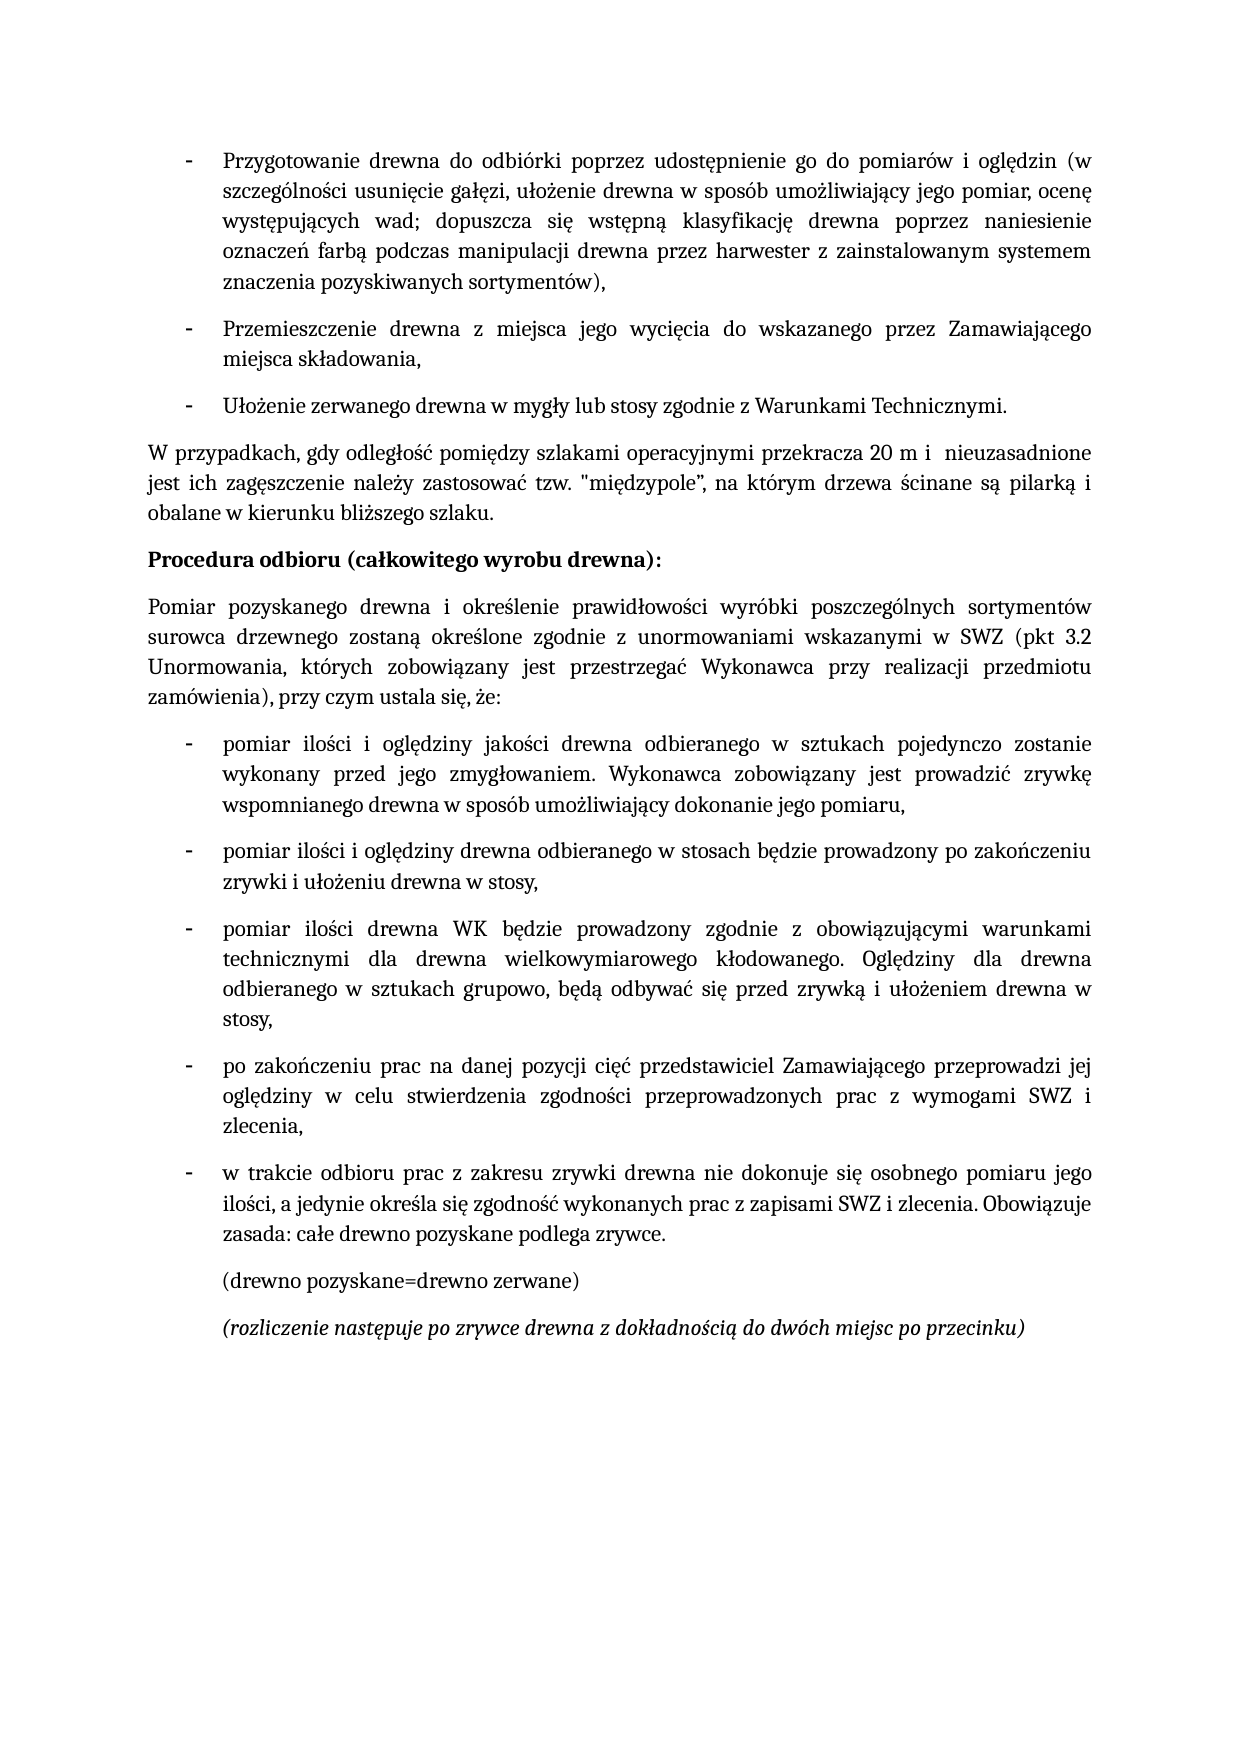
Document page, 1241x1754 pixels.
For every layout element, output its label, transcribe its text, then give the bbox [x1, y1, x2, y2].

list po zakończeniu prac na danej pozycji cięć przedstawiciel Zamawiającego przeprowadzi jej oględziny w celu stwierdzenia zgodności przeprowadzonych prac z wymogami SWZ i zlecenia, [185, 1053, 1093, 1139]
list w trakcie odbioru prac z zakresu zrywki drewna nie dokonuje się osobnego pomiaru jego ilości, a jedynie określa się zgodność wykonanych prac z zapisami SWZ i zlecenia. Obowiązuje zasada: całe drewno pozyskane podlega zrywce. [185, 1160, 1093, 1247]
text (rozliczenie następuje po zrywce drewna z dokładnością do dwóch miejsc po przecinku) [148, 1314, 1093, 1341]
text (drewno pozyskane=drewno zerwane) [148, 1267, 1093, 1294]
list pomiar ilości i oględziny drewna odbieranego w stosach będzie prowadzony po zakończeniu zrywki i ułożeniu drewna w stosy, [185, 838, 1093, 895]
text W przypadkach, gdy odległość pomiędzy szlakami operacyjnymi przekracza 20 m i nieuzasadnione jest ich zagęszczenie należy zastosować tzw. "międzypole”, na którym drzewa ścinane są pilarką i obalane w kierunku bliższego szlaku. [148, 439, 1093, 526]
list Przemieszczenie drewna z miejsca jego wycięcia do wskazanego przez Zamawiającego miejsca składowania, [185, 315, 1093, 372]
text Procedura odbioru (całkowitego wyrobu drewna): [148, 547, 1093, 573]
list Ułożenie zerwanego drewna w mygły lub stosy zgodnie z Warunkami Technicznymi. [185, 392, 1093, 419]
list pomiar ilości drewna WK będzie prowadzony zgodnie z obowiązującymi warunkami technicznymi dla drewna wielkowymiarowego kłodowanego. Oględziny dla drewna odbieranego w sztukach grupowo, będą odbywać się przed zrywką i ułożeniem drewna w stosy, [185, 915, 1093, 1032]
text Pomiar pozyskanego drewna i określenie prawidłowości wyróbki poszczególnych sortymentów surowca drzewnego zostaną określone zgodnie z unormowaniami wskazanymi w SWZ (pkt 3.2 Unormowania, których zobowiązany jest przestrzegać Wykonawca przy realizacji przedmiotu zamówienia), przy czym ustala się, że: [148, 593, 1093, 710]
list Przygotowanie drewna do odbiórki poprzez udostępnienie go do pomiarów i oględzin (w szczególności usunięcie gałęzi, ułożenie drewna w sposób umożliwiający jego pomiar, ocenę występujących wad; dopuszcza się wstępną klasyfikację drewna poprzez naniesienie oznaczeń farbą podczas manipulacji drewna przez harwester z zainstalowanym systemem znaczenia pozyskiwanych sortymentów), [185, 148, 1093, 295]
list pomiar ilości i oględziny jakości drewna odbieranego w sztukach pojedynczo zostanie wykonany przed jego zmygłowaniem. Wykonawca zobowiązany jest prowadzić zrywkę wspomnianego drewna w sposób umożliwiający dokonanie jego pomiaru, [185, 731, 1093, 818]
